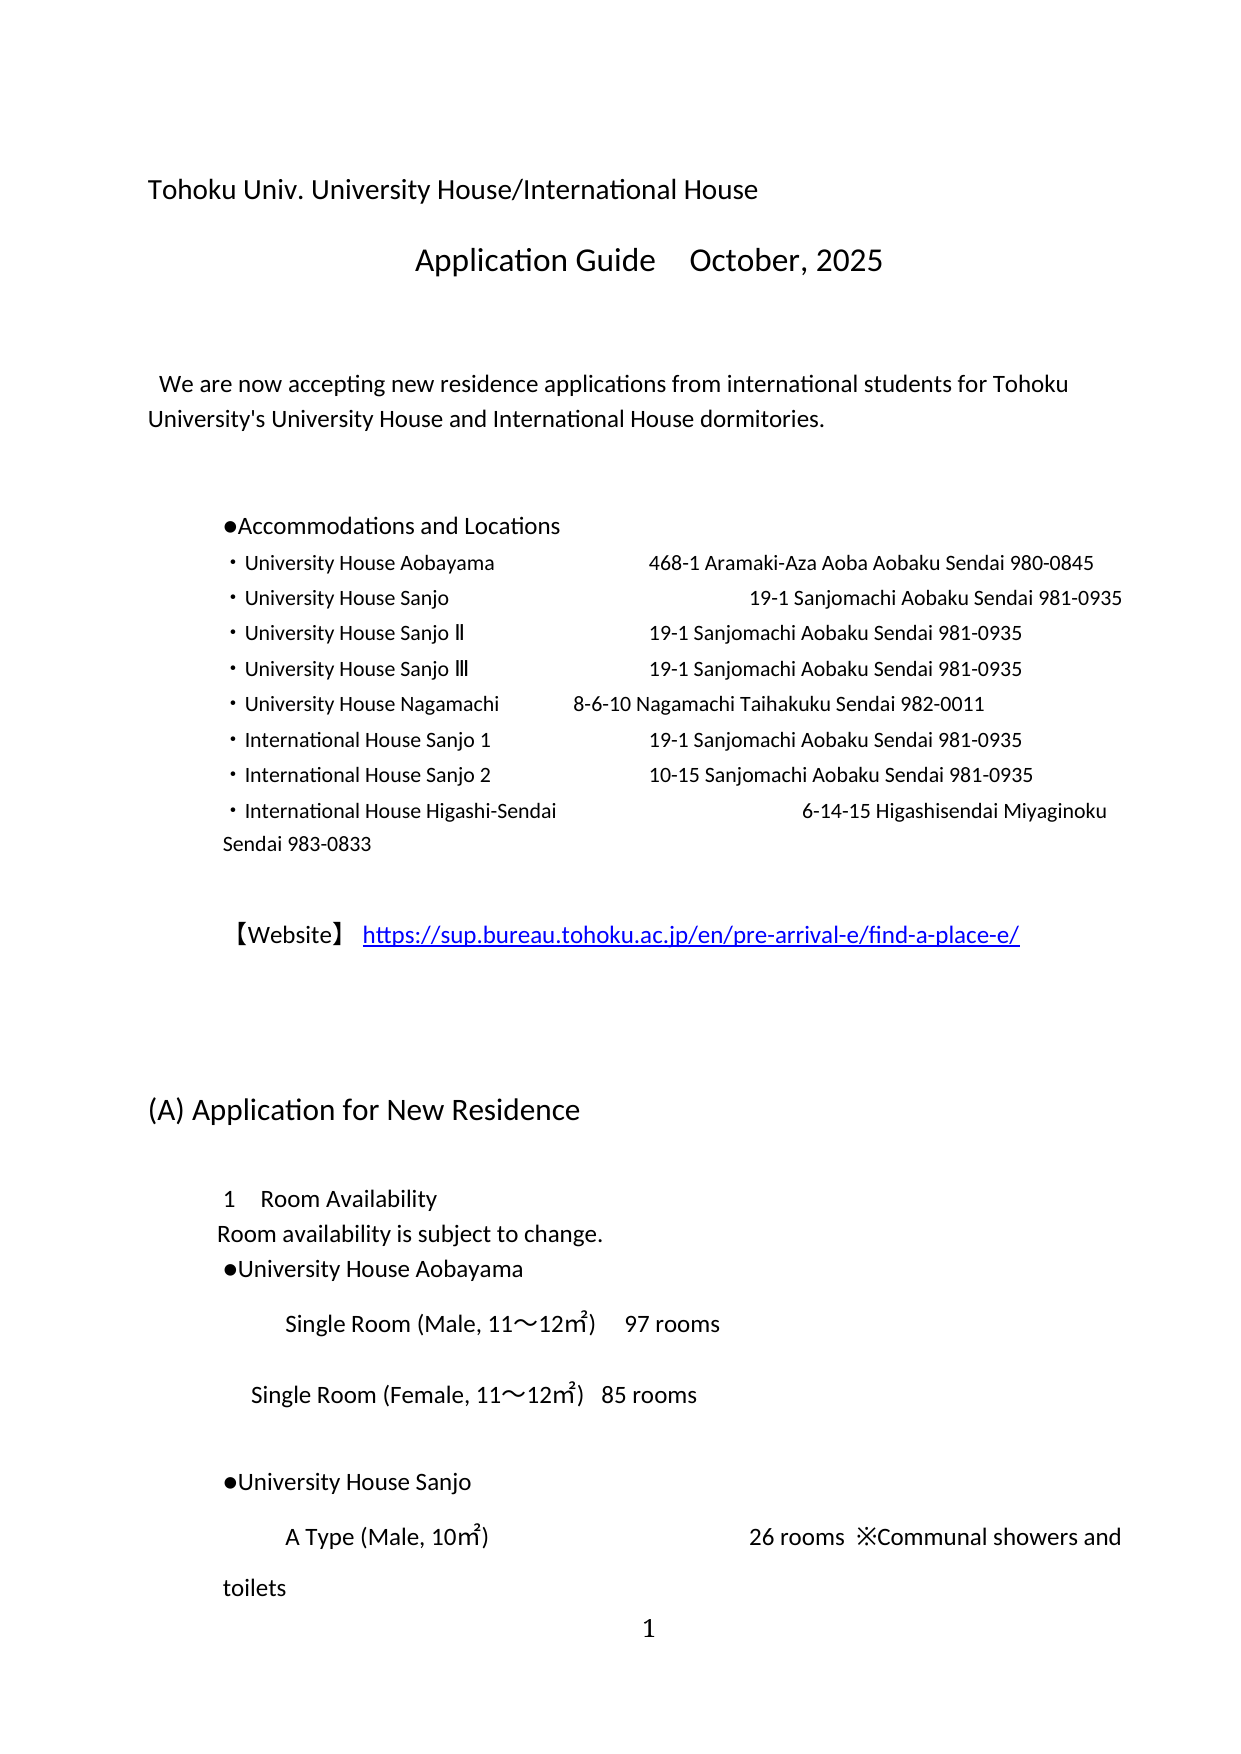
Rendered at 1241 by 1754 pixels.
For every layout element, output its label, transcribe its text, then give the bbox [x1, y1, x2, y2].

text ●University House Sanjo [223, 1464, 1150, 1499]
text ・International House Sanjo 1 19-1 Sanjomachi Aobaku Sendai 981-0935 [223, 720, 1150, 755]
text Single Room (Female, 11～12㎡) 85 rooms [223, 1357, 1150, 1428]
text A Type (Male, 10㎡) 26 rooms ※Communal showers and toilets [223, 1499, 1150, 1605]
text Tohoku Univ. University House/International House [148, 153, 1150, 224]
text ●Accommodations and Locations [223, 507, 1150, 543]
text ●University House Aobayama [223, 1251, 1150, 1287]
text ・International House Higashi-Sendai 6-14-15 Higashisendai Miyaginoku Sendai 983-0833 [223, 791, 1150, 862]
text (A) Application for New Residence [148, 1074, 1150, 1145]
text We are now accepting new residence applications from international students for Tohoku University's University House and International House dormitories. [148, 366, 1150, 437]
text ・University House Sanjo 19-1 Sanjomachi Aobaku Sendai 981-0935 [223, 578, 1150, 614]
text Single Room (Male, 11～12㎡) 97 rooms [223, 1287, 1150, 1357]
text 【Website】 https://sup.bureau.tohoku.ac.jp/en/pre-arrival-e/find-a-place-e/ [223, 897, 1150, 968]
text ・University House Sanjo Ⅱ 19-1 Sanjomachi Aobaku Sendai 981-0935 [223, 614, 1150, 649]
text Room availability is subject to change. [148, 1216, 1150, 1251]
text ・University House Aobayama 468-1 Aramaki-Aza Aoba Aobaku Sendai 980-0845 [223, 543, 1150, 578]
text Application Guide October, 2025 [148, 224, 1150, 295]
text ・University House Sanjo Ⅲ 19-1 Sanjomachi Aobaku Sendai 981-0935 ・University House Nagamachi 8-6-10 Nagamachi Taihakuku Sendai 982-0011 [223, 649, 1150, 720]
text 1 Room Availability [223, 1180, 1150, 1216]
text ・International House Sanjo 2 10-15 Sanjomachi Aobaku Sendai 981-0935 [223, 755, 1150, 791]
